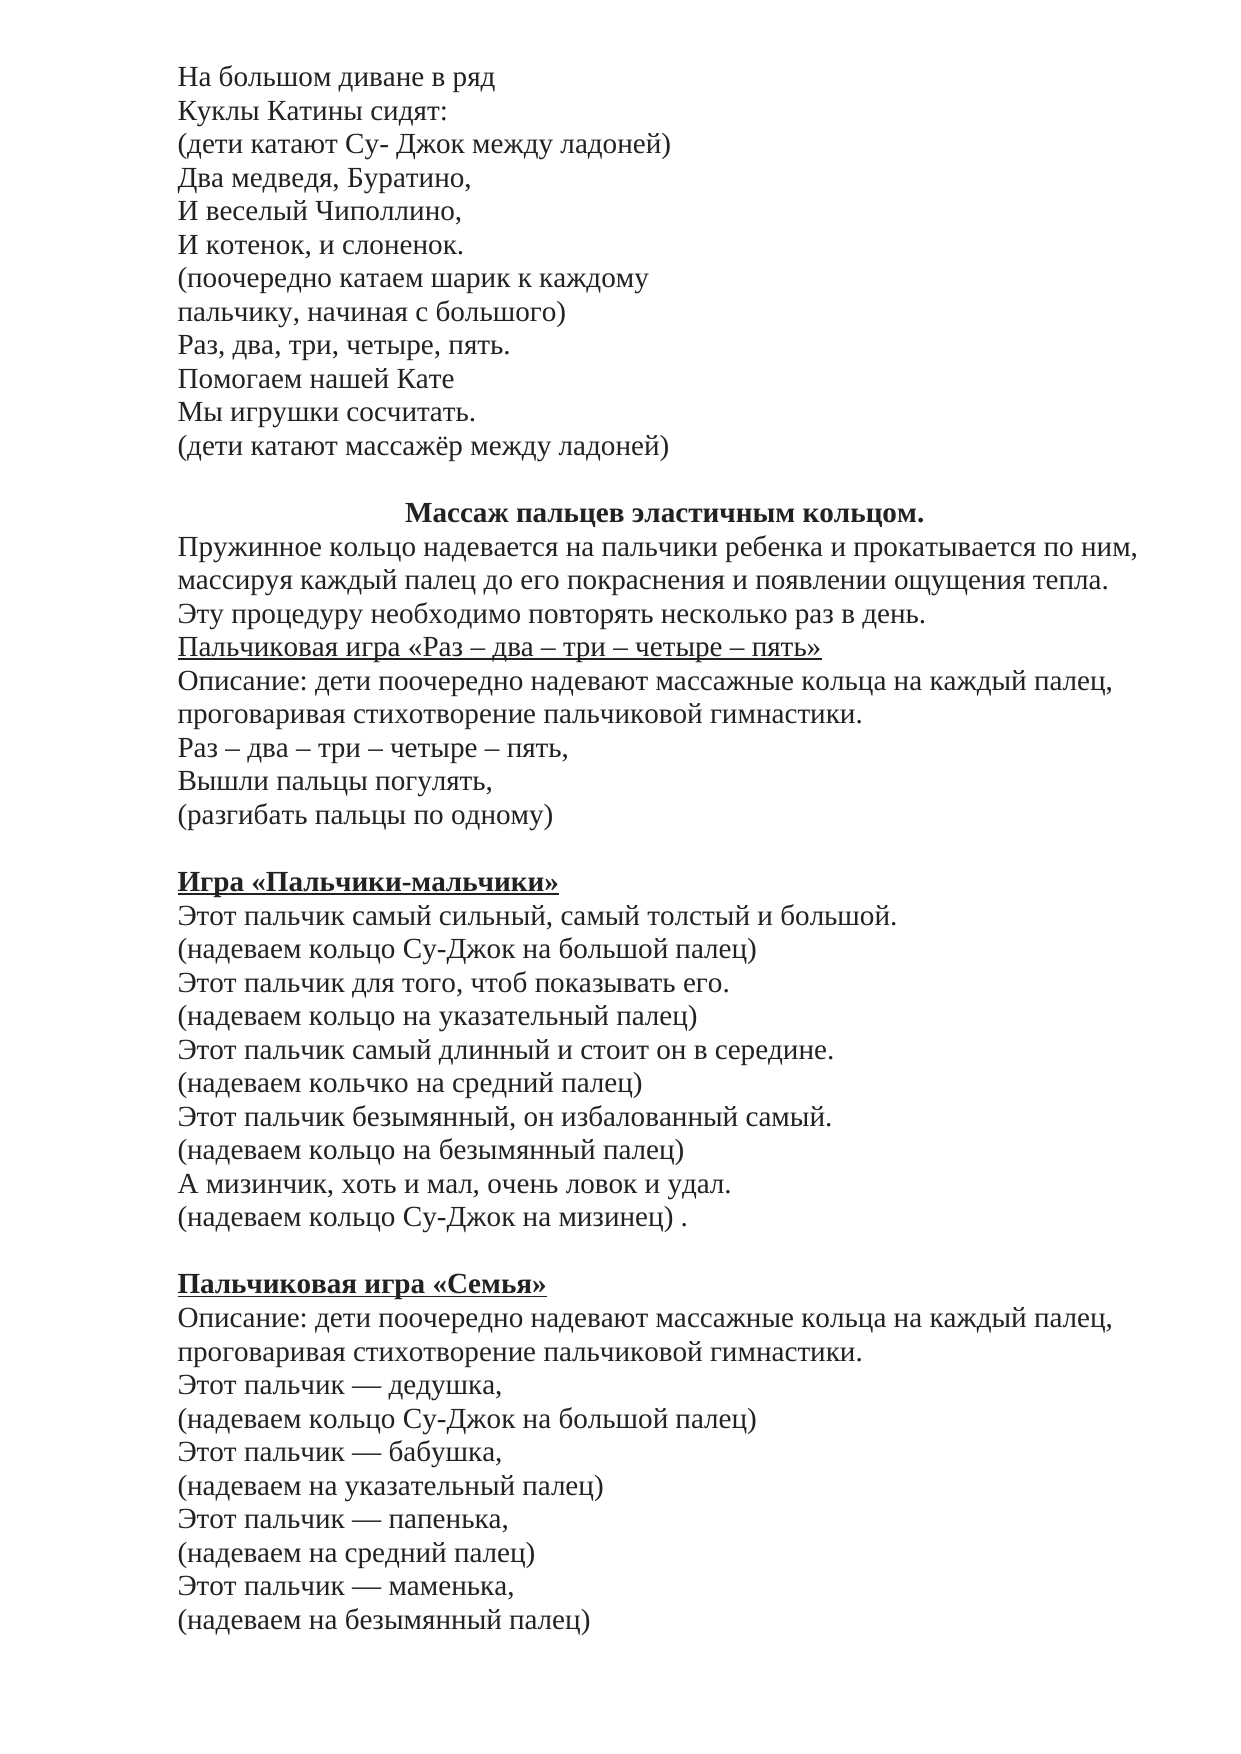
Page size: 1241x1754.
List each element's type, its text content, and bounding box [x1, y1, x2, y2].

text Этот пальчик — маменька, [177, 1568, 1152, 1602]
text (надеваем кольчко на средний палец) [177, 1065, 1152, 1099]
text Пружинное кольцо надевается на пальчики ребенка и прокатывается по ним, массируя каждый палец до его покраснения и появлении ощущения тепла. Эту процедуру необходимо повторять несколько раз в день. [177, 529, 1152, 629]
text Вышли пальцы погулять, [177, 763, 1152, 797]
text Этот пальчик — бабушка, [177, 1434, 1152, 1468]
text Описание: дети поочередно надевают массажные кольца на каждый палец, проговаривая стихотворение пальчиковой гимнастики. [177, 663, 1152, 730]
text Раз, два, три, четыре, пять. [177, 327, 1152, 361]
text (дети катают массажёр между ладоней) [177, 428, 1152, 462]
text Два медведя, Буратино, [177, 160, 1152, 193]
text Помогаем нашей Кате [177, 361, 1152, 394]
text Куклы Катины сидят: [177, 93, 1152, 126]
text Этот пальчик — дедушка, [177, 1367, 1152, 1401]
text (надеваем кольцо на указательный палец) [177, 998, 1152, 1032]
text (надеваем на средний палец) [177, 1535, 1152, 1568]
text Раз – два – три – четыре – пять, [177, 730, 1152, 763]
text Пальчиковая игра «Семья» [177, 1267, 1152, 1300]
text пальчику, начиная с большого) [177, 294, 1152, 327]
text (надеваем кольцо на безымянный палец) [177, 1132, 1152, 1166]
text Описание: дети поочередно надевают массажные кольца на каждый палец, проговаривая стихотворение пальчиковой гимнастики. [177, 1300, 1152, 1367]
text Этот пальчик — папенька, [177, 1501, 1152, 1535]
text На большом диване в ряд [177, 59, 1152, 93]
text (надеваем на указательный палец) [177, 1468, 1152, 1501]
text И котенок, и слоненок. [177, 227, 1152, 260]
text (разгибать пальцы по одному) [177, 797, 1152, 831]
text (надеваем кольцо Су-Джок на большой палец) [177, 1401, 1152, 1434]
text Игра «Пальчики-мальчики» [177, 864, 1152, 898]
text (поочередно катаем шарик к каждому [177, 260, 1152, 294]
text (надеваем кольцо Су-Джок на большой палец) [177, 931, 1152, 965]
text (надеваем кольцо Су-Джок на мизинец) . [177, 1199, 1152, 1233]
text (дети катают Су- Джок между ладоней) [177, 126, 1152, 160]
text Этот пальчик самый длинный и стоит он в середине. [177, 1032, 1152, 1065]
text Массаж пальцев эластичным кольцом. [177, 495, 1152, 529]
text Этот пальчик для того, чтоб показывать его. [177, 965, 1152, 998]
text Пальчиковая игра «Раз – два – три – четыре – пять» [177, 629, 1152, 663]
text (надеваем на безымянный палец) [177, 1602, 1152, 1636]
text Мы игрушки сосчитать. [177, 394, 1152, 428]
text И веселый Чиполлино, [177, 193, 1152, 227]
text А мизинчик, хоть и мал, очень ловок и удал. [177, 1166, 1152, 1199]
text Этот пальчик безымянный, он избалованный самый. [177, 1099, 1152, 1132]
text Этот пальчик самый сильный, самый толстый и большой. [177, 898, 1152, 931]
